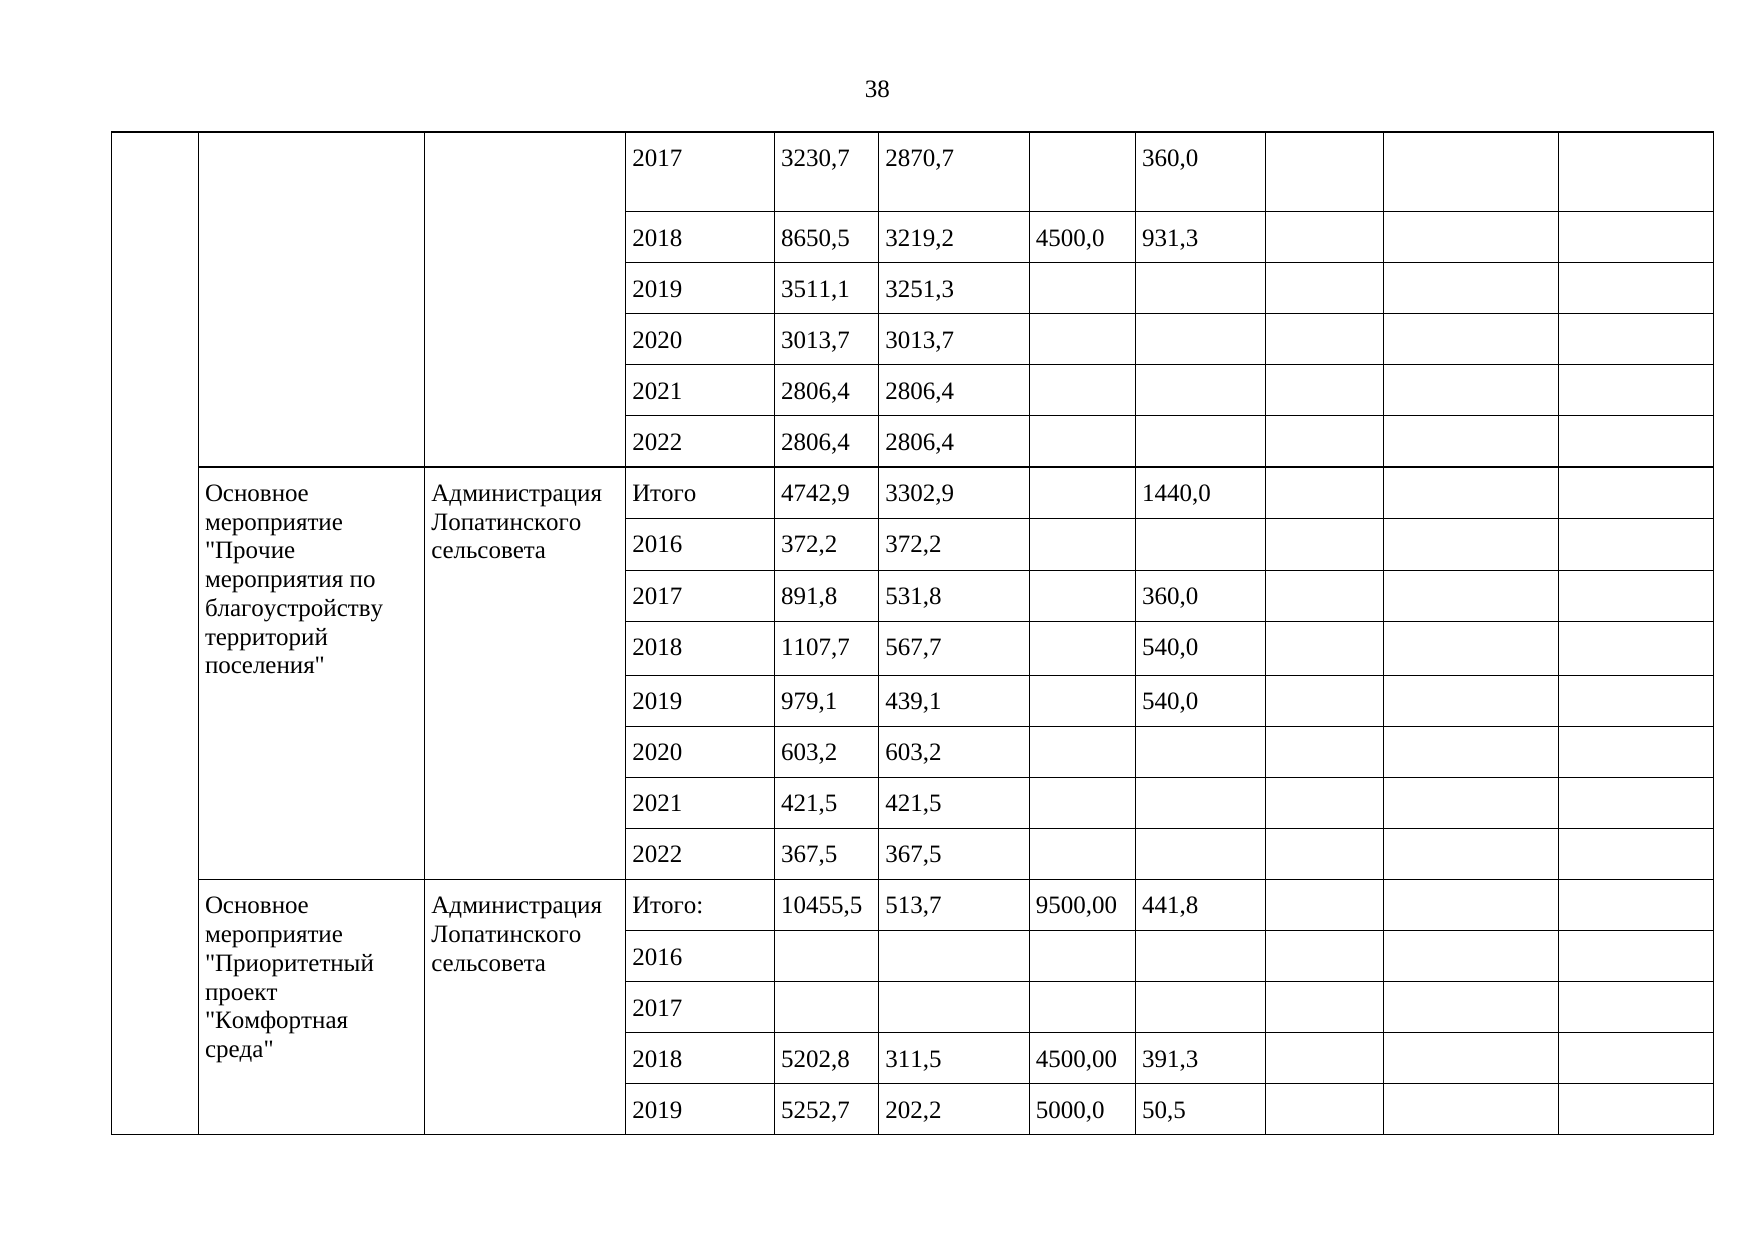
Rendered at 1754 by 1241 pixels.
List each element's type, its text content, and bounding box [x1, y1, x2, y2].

table_cell [1559, 622, 1713, 675]
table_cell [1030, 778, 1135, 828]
table_cell [1384, 468, 1558, 517]
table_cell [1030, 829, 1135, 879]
table_cell Администрация Лопатинского сельсовета [425, 468, 625, 879]
table_cell [1559, 314, 1713, 364]
table_cell Основное мероприятие "Прочие мероприятия по благоустройству территорий поселения" [199, 468, 424, 879]
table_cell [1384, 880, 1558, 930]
table_cell 439,1 [879, 676, 1029, 726]
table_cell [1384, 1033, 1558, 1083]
table_cell 372,2 [775, 519, 878, 570]
table_cell 540,0 [1136, 676, 1265, 726]
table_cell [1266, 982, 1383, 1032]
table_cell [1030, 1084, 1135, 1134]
table_cell [1136, 365, 1265, 415]
table_cell 2019 [626, 263, 774, 313]
table_cell [1266, 365, 1383, 415]
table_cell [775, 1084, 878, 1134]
table_cell [1384, 622, 1558, 675]
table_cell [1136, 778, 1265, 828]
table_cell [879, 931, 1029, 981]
table_cell 2017 [626, 133, 774, 211]
table_cell [1136, 314, 1265, 364]
table_cell [1559, 571, 1713, 621]
table_cell [1136, 263, 1265, 313]
table_cell 3251,3 [879, 263, 1029, 313]
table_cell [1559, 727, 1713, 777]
table_cell [1136, 416, 1265, 466]
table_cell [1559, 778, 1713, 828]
table_cell 3230,7 [775, 133, 878, 211]
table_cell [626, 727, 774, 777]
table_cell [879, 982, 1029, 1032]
table_cell [1030, 571, 1135, 621]
table_cell [1384, 571, 1558, 621]
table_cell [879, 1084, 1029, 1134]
table_cell 2017 [626, 571, 774, 621]
table_cell 531,8 [879, 571, 1029, 621]
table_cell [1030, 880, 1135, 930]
table_cell 1107,7 [775, 622, 878, 675]
table_cell [1559, 365, 1713, 415]
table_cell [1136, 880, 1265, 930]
table_cell [1384, 133, 1558, 211]
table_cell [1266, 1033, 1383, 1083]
table_cell 4500,0 [1030, 212, 1135, 262]
table_cell [1030, 133, 1135, 211]
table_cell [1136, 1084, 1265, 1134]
table_cell [1266, 212, 1383, 262]
table_cell 2806,4 [879, 365, 1029, 415]
table_cell 4742,9 [775, 468, 878, 517]
table_cell 2018 [626, 212, 774, 262]
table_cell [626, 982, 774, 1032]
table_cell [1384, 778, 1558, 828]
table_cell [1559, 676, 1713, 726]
table_cell [1030, 365, 1135, 415]
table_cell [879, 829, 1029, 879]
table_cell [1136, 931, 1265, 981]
table_cell [1384, 314, 1558, 364]
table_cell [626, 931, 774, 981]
table_cell 540,0 [1136, 622, 1265, 675]
table_cell 2806,4 [879, 416, 1029, 466]
table_cell [1266, 263, 1383, 313]
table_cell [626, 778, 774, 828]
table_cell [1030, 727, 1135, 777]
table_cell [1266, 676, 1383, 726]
table_cell [1559, 212, 1713, 262]
table_cell [1559, 416, 1713, 466]
table_cell [1559, 519, 1713, 570]
table_cell 2022 [626, 416, 774, 466]
table_cell 2016 [626, 519, 774, 570]
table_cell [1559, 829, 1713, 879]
table_cell 360,0 [1136, 571, 1265, 621]
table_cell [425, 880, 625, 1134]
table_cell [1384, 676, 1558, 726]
table_cell 2870,7 [879, 133, 1029, 211]
table_cell [1384, 365, 1558, 415]
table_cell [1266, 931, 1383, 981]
table_cell 979,1 [775, 676, 878, 726]
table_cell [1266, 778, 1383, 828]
table_cell [1030, 468, 1135, 517]
table_cell 2019 [626, 676, 774, 726]
table_cell Итого [626, 468, 774, 517]
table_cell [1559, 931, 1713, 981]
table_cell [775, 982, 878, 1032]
table_cell 2021 [626, 365, 774, 415]
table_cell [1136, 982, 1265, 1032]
table_cell [1559, 133, 1713, 211]
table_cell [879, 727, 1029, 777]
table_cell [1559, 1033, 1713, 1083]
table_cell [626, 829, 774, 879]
table_cell 3219,2 [879, 212, 1029, 262]
table_cell [1266, 314, 1383, 364]
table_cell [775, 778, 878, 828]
table_cell [1266, 571, 1383, 621]
table_cell [1384, 519, 1558, 570]
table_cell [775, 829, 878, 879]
table_cell 360,0 [1136, 133, 1265, 211]
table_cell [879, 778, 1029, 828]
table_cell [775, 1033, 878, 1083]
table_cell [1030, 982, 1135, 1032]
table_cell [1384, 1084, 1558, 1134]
table_cell 8650,5 [775, 212, 878, 262]
table_cell [1030, 314, 1135, 364]
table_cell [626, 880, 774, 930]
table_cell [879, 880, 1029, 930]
table_cell 1440,0 [1136, 468, 1265, 517]
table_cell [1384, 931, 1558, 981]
table_cell 931,3 [1136, 212, 1265, 262]
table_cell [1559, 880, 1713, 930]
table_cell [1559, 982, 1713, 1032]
table_cell [1266, 468, 1383, 517]
table_cell [1266, 622, 1383, 675]
table_cell 372,2 [879, 519, 1029, 570]
table_cell 2806,4 [775, 365, 878, 415]
table_cell 3013,7 [879, 314, 1029, 364]
table_cell 2020 [626, 314, 774, 364]
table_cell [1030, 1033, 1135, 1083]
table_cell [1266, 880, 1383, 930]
table_cell 3013,7 [775, 314, 878, 364]
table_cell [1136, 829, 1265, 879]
table_cell [1384, 416, 1558, 466]
table_cell [1266, 416, 1383, 466]
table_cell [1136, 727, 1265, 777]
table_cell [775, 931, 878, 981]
table_cell 2806,4 [775, 416, 878, 466]
table_cell 3511,1 [775, 263, 878, 313]
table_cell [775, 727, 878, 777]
table_cell 567,7 [879, 622, 1029, 675]
table_cell [1030, 519, 1135, 570]
table_cell [1384, 263, 1558, 313]
table_cell 891,8 [775, 571, 878, 621]
table_cell 2018 [626, 622, 774, 675]
table_cell [1559, 468, 1713, 517]
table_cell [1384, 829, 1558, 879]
table_cell 3302,9 [879, 468, 1029, 517]
table_cell [1030, 416, 1135, 466]
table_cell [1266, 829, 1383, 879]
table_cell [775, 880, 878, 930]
table_cell [1266, 133, 1383, 211]
table_cell [1136, 519, 1265, 570]
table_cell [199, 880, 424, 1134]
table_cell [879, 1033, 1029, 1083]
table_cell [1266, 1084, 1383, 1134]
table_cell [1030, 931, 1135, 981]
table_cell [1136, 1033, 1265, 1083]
table_cell [1266, 519, 1383, 570]
table_cell [1030, 263, 1135, 313]
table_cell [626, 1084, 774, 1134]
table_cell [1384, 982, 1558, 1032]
table_cell [1030, 676, 1135, 726]
table_cell [1559, 263, 1713, 313]
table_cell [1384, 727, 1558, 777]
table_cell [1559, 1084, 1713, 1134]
table_cell [1030, 622, 1135, 675]
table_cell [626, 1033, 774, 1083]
table_cell [1384, 212, 1558, 262]
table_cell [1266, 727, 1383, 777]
